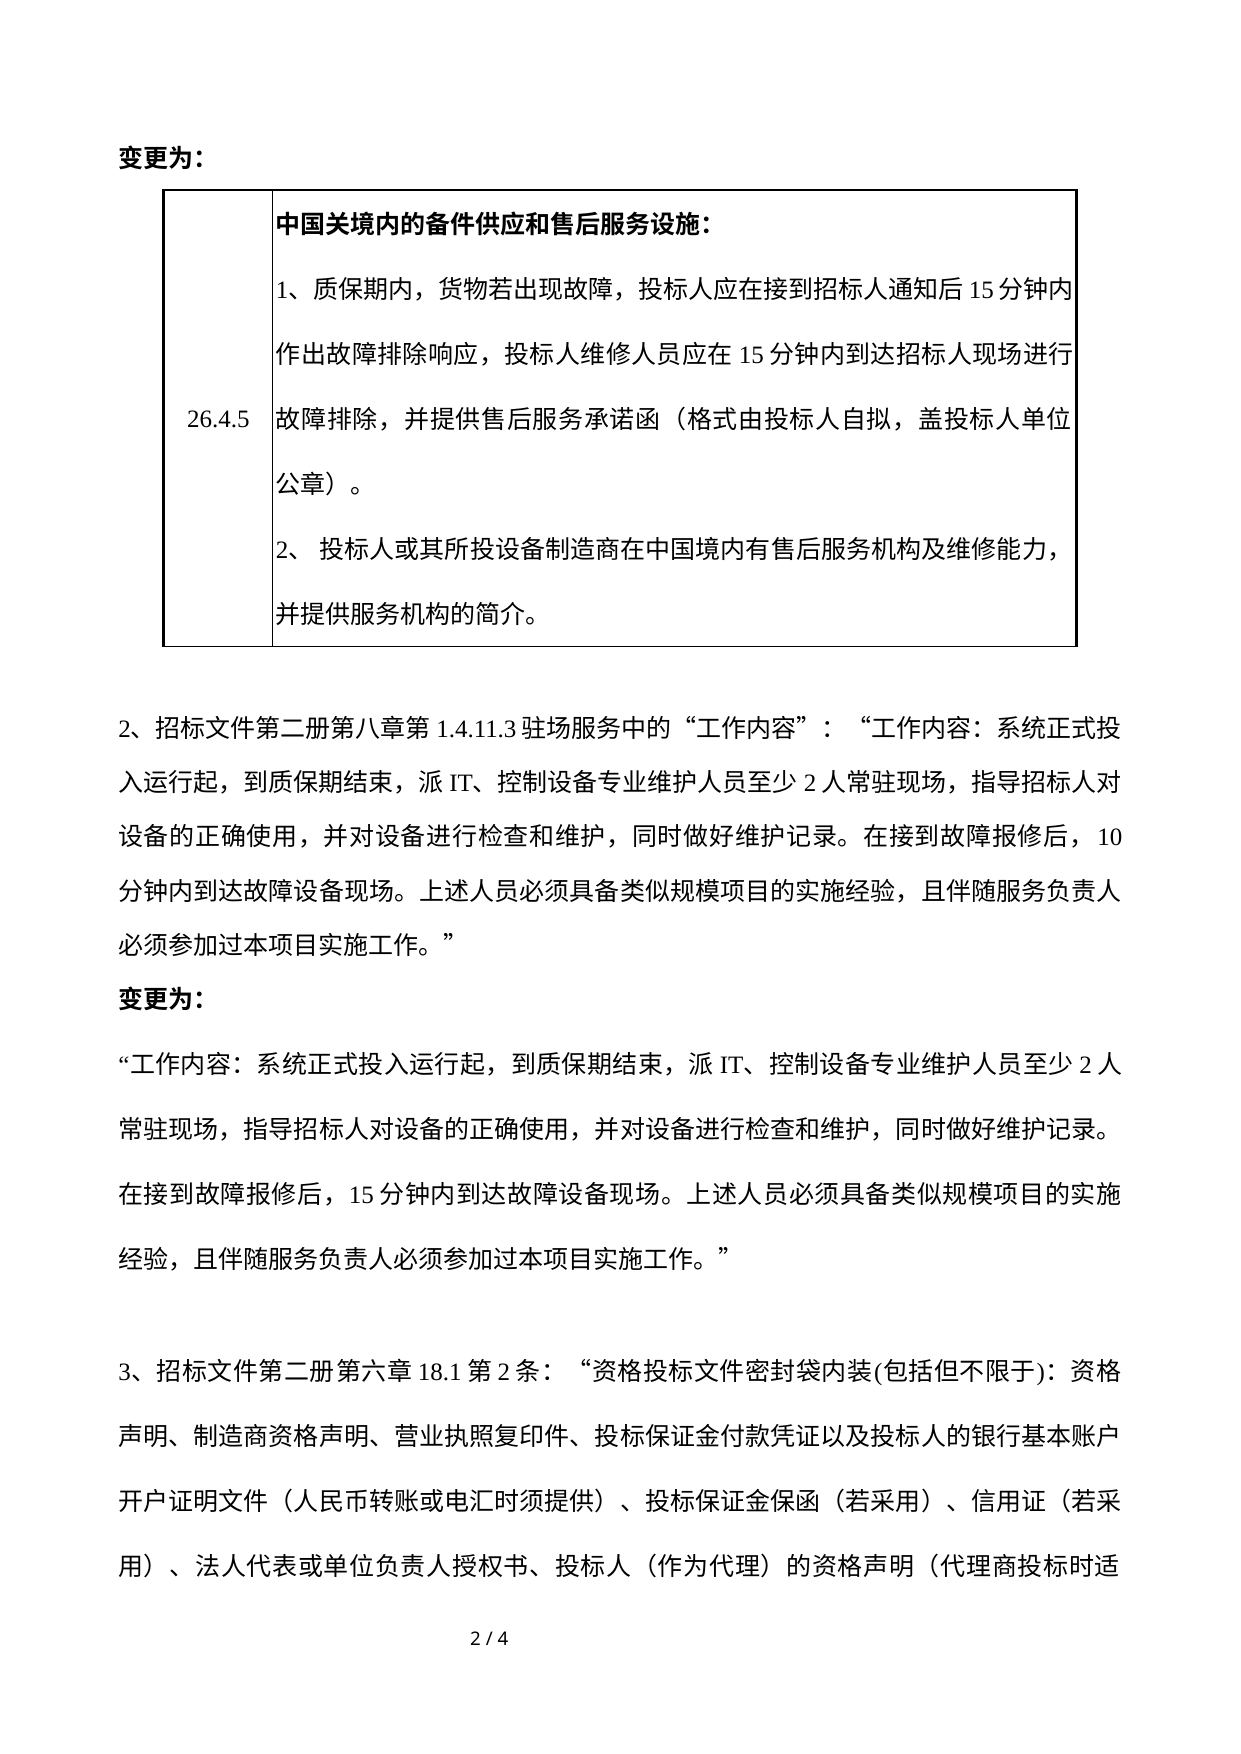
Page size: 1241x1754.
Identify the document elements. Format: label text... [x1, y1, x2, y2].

subtitle 变更为： [118, 124, 1122, 189]
table_header 中国关境内的备件供应和售后服务设施： 1、质保期内，货物若出现故障，投标人应在接到招标人通知后15分钟内作出故障排除响应，投标人维修人员应在15分钟内到达招标人现场进行故障排除，并提供售后服务承诺函（格式由投标人自拟，盖投标人单位公章）。 2、 投标人或其所投设备制造商在中国境内有售后服务机构及维修能力，并提供服务机构的简介。 [273, 191, 1075, 646]
text “工作内容：系统正式投入运行起，到质保期结束，派IT、控制设备专业维护人员至少2人常驻现场，指导招标人对设备的正确使用，并对设备进行检查和维护，同时做好维护记录。在接到故障报修后，15分钟内到达故障设备现场。上述人员必须具备类似规模项目的实施经验，且伴随服务负责人必须参加过本项目实施工作。” [118, 1030, 1122, 1290]
list 变更为： [118, 965, 1122, 1030]
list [118, 1337, 1122, 1597]
list 2、招标文件第二册第八章第1.4.11.3驻场服务中的“工作内容”：“工作内容：系统正式投入运行起，到质保期结束，派IT、控制设备专业维护人员至少2人常驻现场，指导招标人对设备的正确使用，并对设备进行检查和维护，同时做好维护记录。在接到故障报修后，10分钟内到达故障设备现场。上述人员必须具备类似规模项目的实施经验，且伴随服务负责人必须参加过本项目实施工作。” [118, 694, 1122, 965]
table_header 26.4.5 [165, 191, 272, 646]
